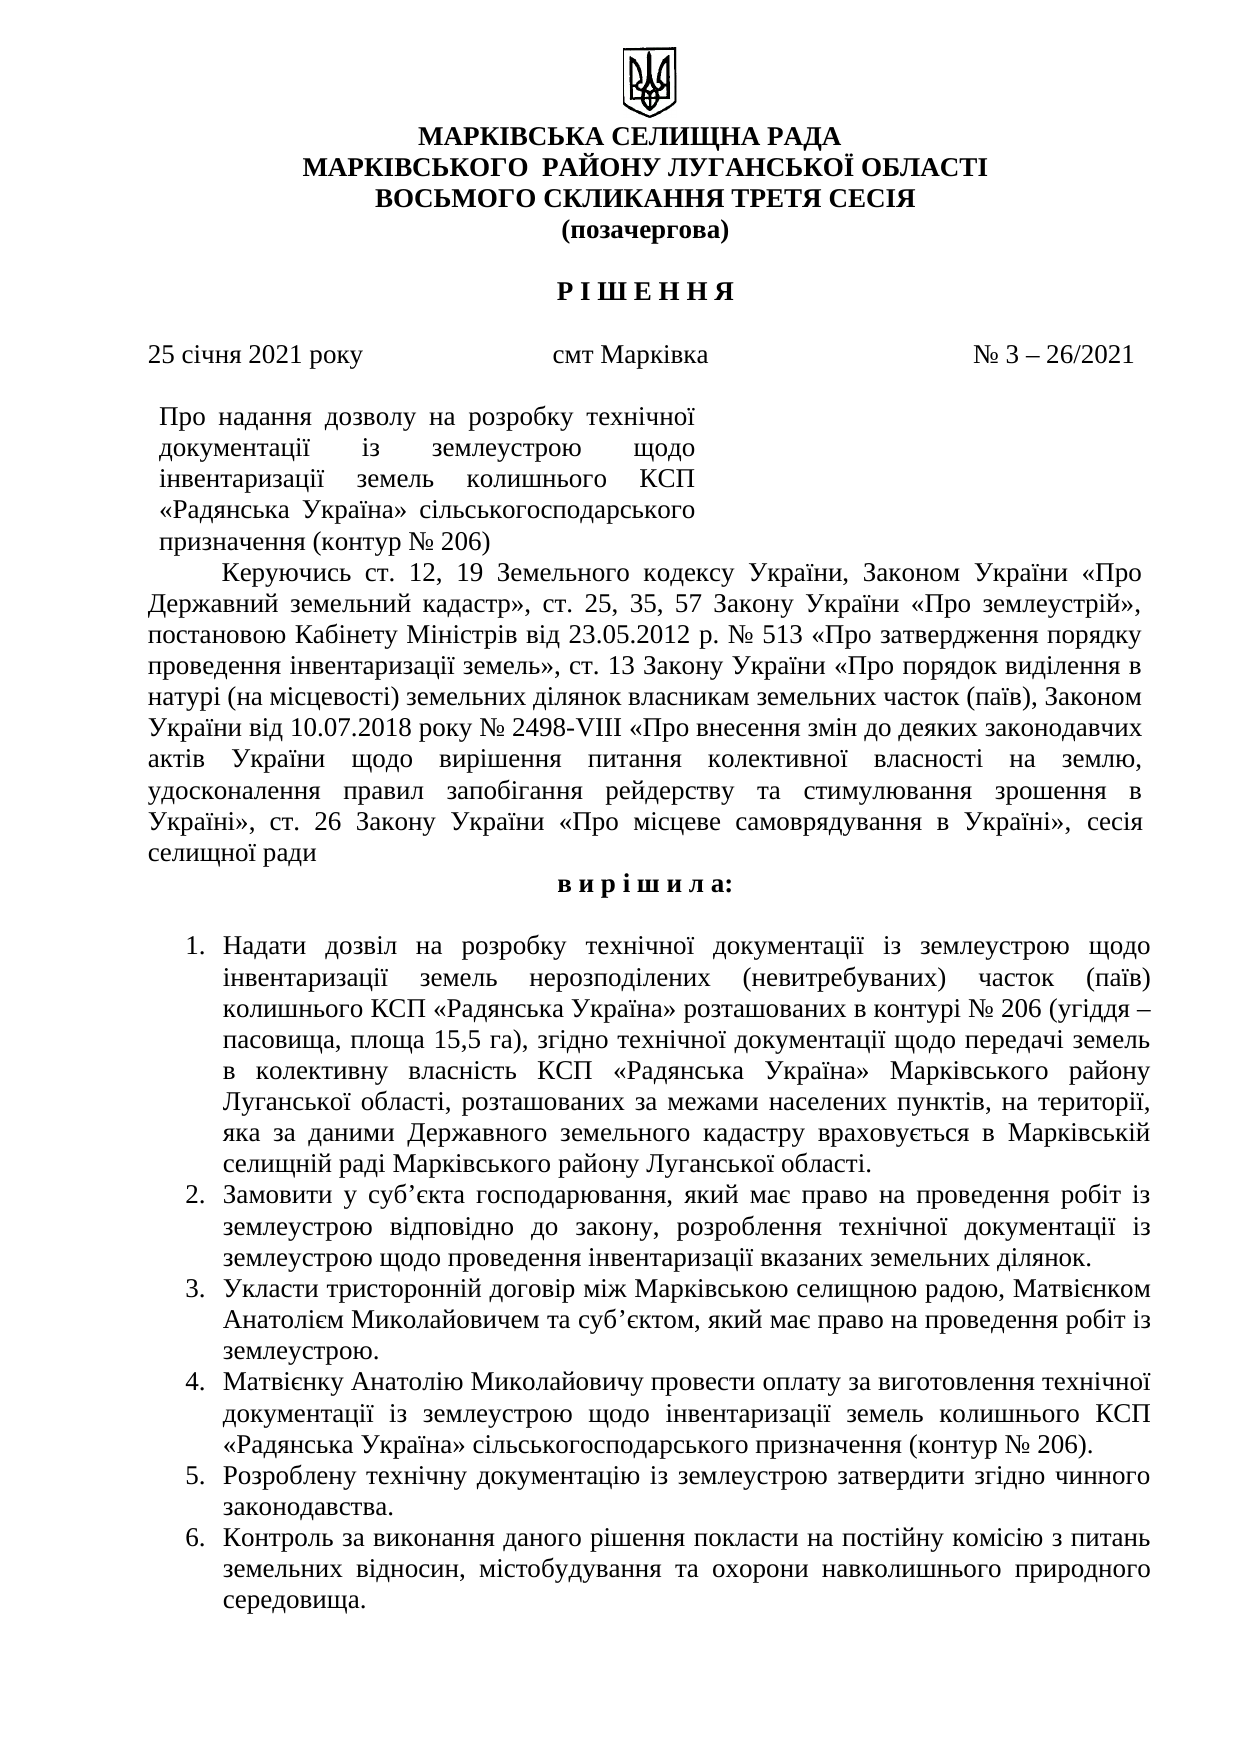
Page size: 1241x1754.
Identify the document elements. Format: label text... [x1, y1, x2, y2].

picture [623, 47, 677, 118]
list Надати дозвіл на розробку технічної документації із землеустрою щодо інвентаризації земель нерозподілених (невитребуваних) часток (паїв) колишнього КСП «Радянська Україна» розташованих в контурі № 206 (угіддя – пасовища, площа 15,5 га), згідно технічної документації щодо передачі земель в колективну власність КСП «Радянська Україна» Марківського району Луганської області, розташованих за межами населених пунктів, на території, яка за даними Державного земельного кадастру враховується в Марківській селищній раді Марківського району Луганської області. [185, 929, 1152, 1179]
list Контроль за виконання даного рішення покласти на постійну комісію з питань земельних відносин, містобудування та охорони навколишнього природного середовища. [185, 1521, 1152, 1615]
text ВОСЬМОГО СКЛИКАННЯ ТРЕТЯ СЕСІЯ [148, 182, 1143, 213]
subtitle МАРКІВСЬКОГО РАЙОНУ ЛУГАНСЬКОЇ ОБЛАСТІ [148, 151, 1143, 182]
list Матвієнку Анатолію Миколайовичу провести оплату за виготовлення технічної документації із землеустрою щодо інвентаризації земель колишнього КСП «Радянська Україна» сільськогосподарського призначення (контур № 206). [185, 1366, 1152, 1459]
text Керуючись ст. 12, 19 Земельного кодексу України, Законом України «Про Державний земельний кадастр», ст. 25, 35, 57 Закону України «Про землеустрій», постановою Кабінету Міністрів від 23.05.2012 р. № 513 «Про затвердження порядку проведення інвентаризації земель», ст. 13 Закону України «Про порядок виділення в натурі (на місцевості) земельних ділянок власникам земельних часток (паїв), Законом України від 10.07.2018 року № 2498-VIII «Про внесення змін до деяких законодавчих актів України щодо вирішення питання колективної власності на землю, удосконалення правил запобігання рейдерству та стимулювання зрошення в Україні», ст. 26 Закону України «Про місцеве самоврядування в Україні», сесія селищної ради [148, 556, 1143, 867]
text Р І Ш Е Н Н Я [148, 275, 1143, 307]
list Замовити у суб’єкта господарювання, який має право на проведення робіт із землеустрою відповідно до закону, розроблення технічної документації із землеустрою щодо проведення інвентаризації вказаних земельних ділянок. [185, 1179, 1152, 1272]
text (позачергова) [148, 213, 1143, 244]
subtitle МАРКІВСЬКА СЕЛИЩНА РАДА [148, 120, 1143, 151]
text 25 січня 2021 року смт Марківка № 3 – 26/2021 [148, 338, 1143, 369]
text в и р і ш и л а: [148, 867, 1143, 898]
list Розроблену технічну документацію із землеустрою затвердити згідно чинного законодавства. [185, 1459, 1152, 1521]
list Укласти тристоронній договір між Марківською селищною радою, Матвієнком Анатолієм Миколайовичем та суб’єктом, який має право на проведення робіт із землеустрою. [185, 1272, 1152, 1366]
table_header Про надання дозволу на розробку технічної документації із землеустрою щодо інвентаризації земель колишнього КСП «Радянська Україна» сільськогосподарського призначення (контур № 206) [148, 400, 707, 556]
